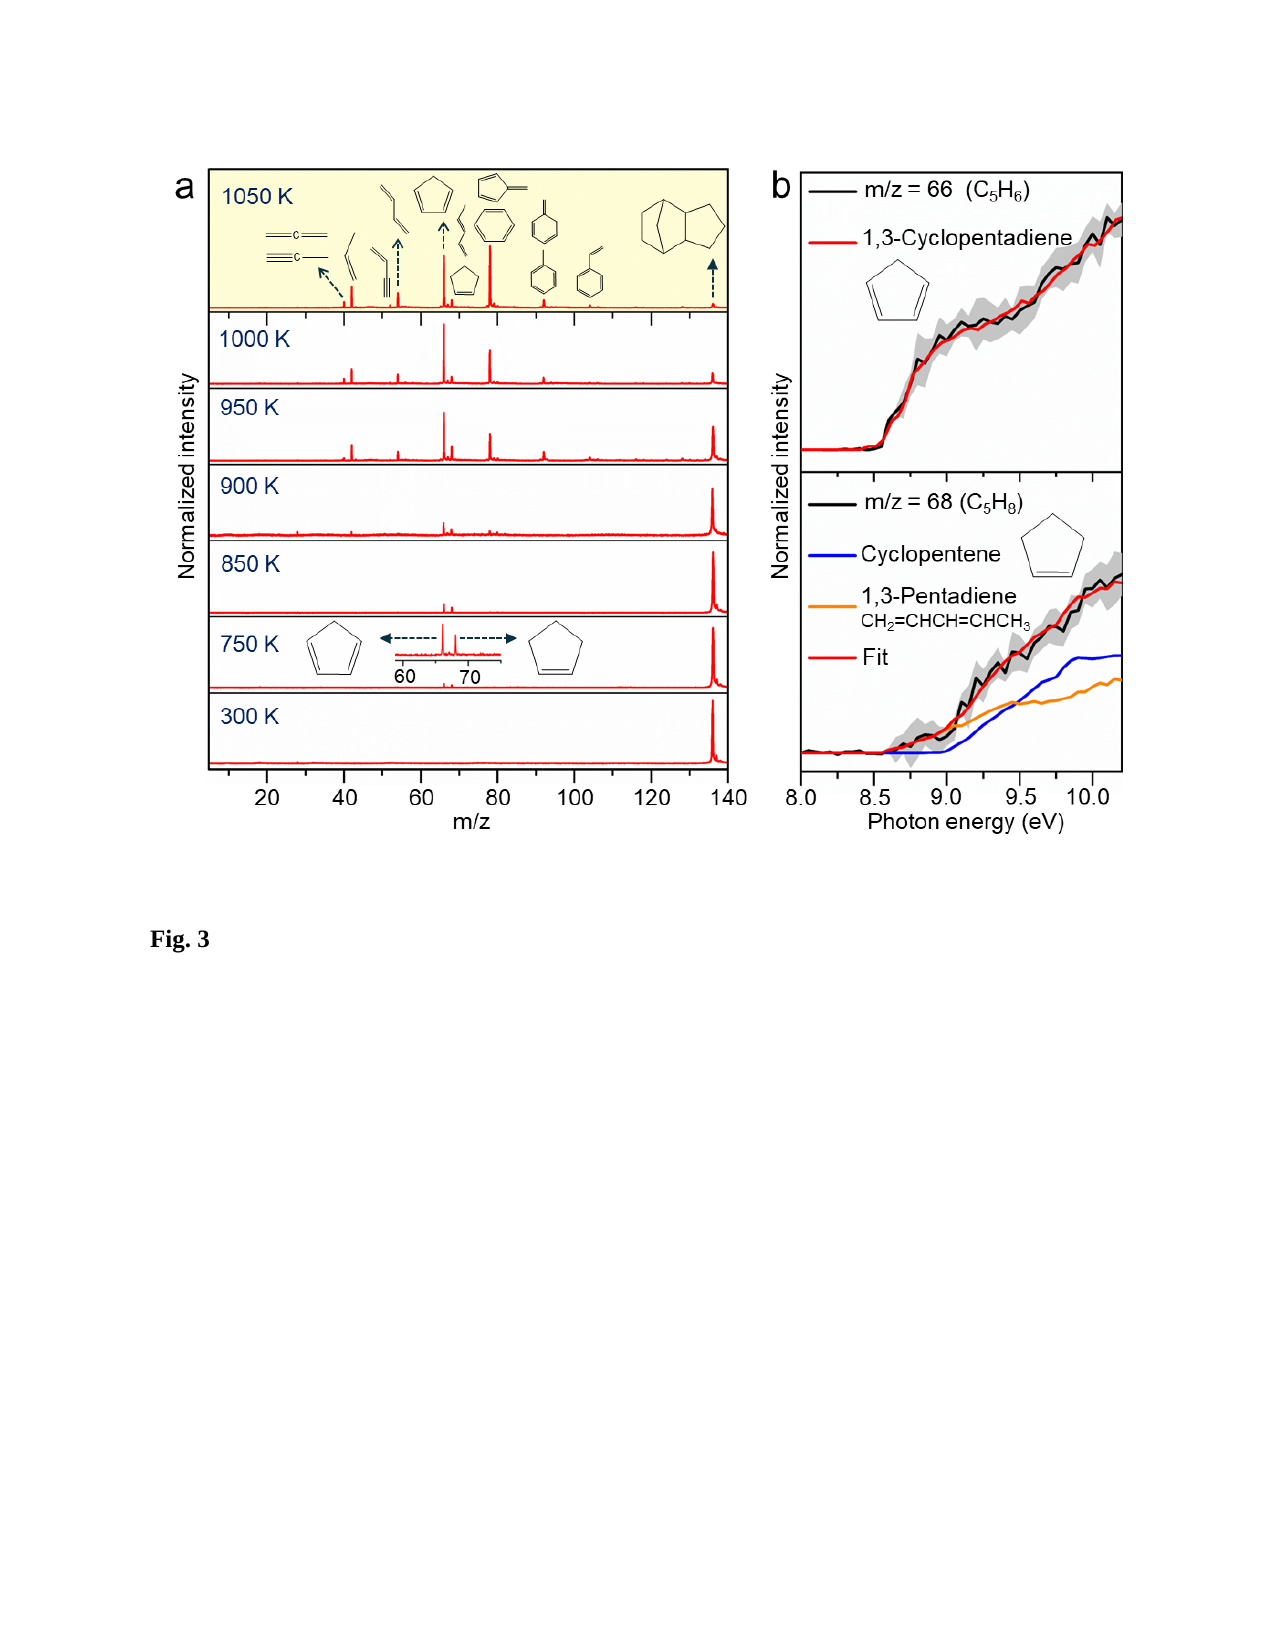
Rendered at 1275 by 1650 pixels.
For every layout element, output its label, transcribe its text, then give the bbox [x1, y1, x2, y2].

picture [150, 150, 1124, 847]
text Fig. 3 [150, 924, 1125, 953]
